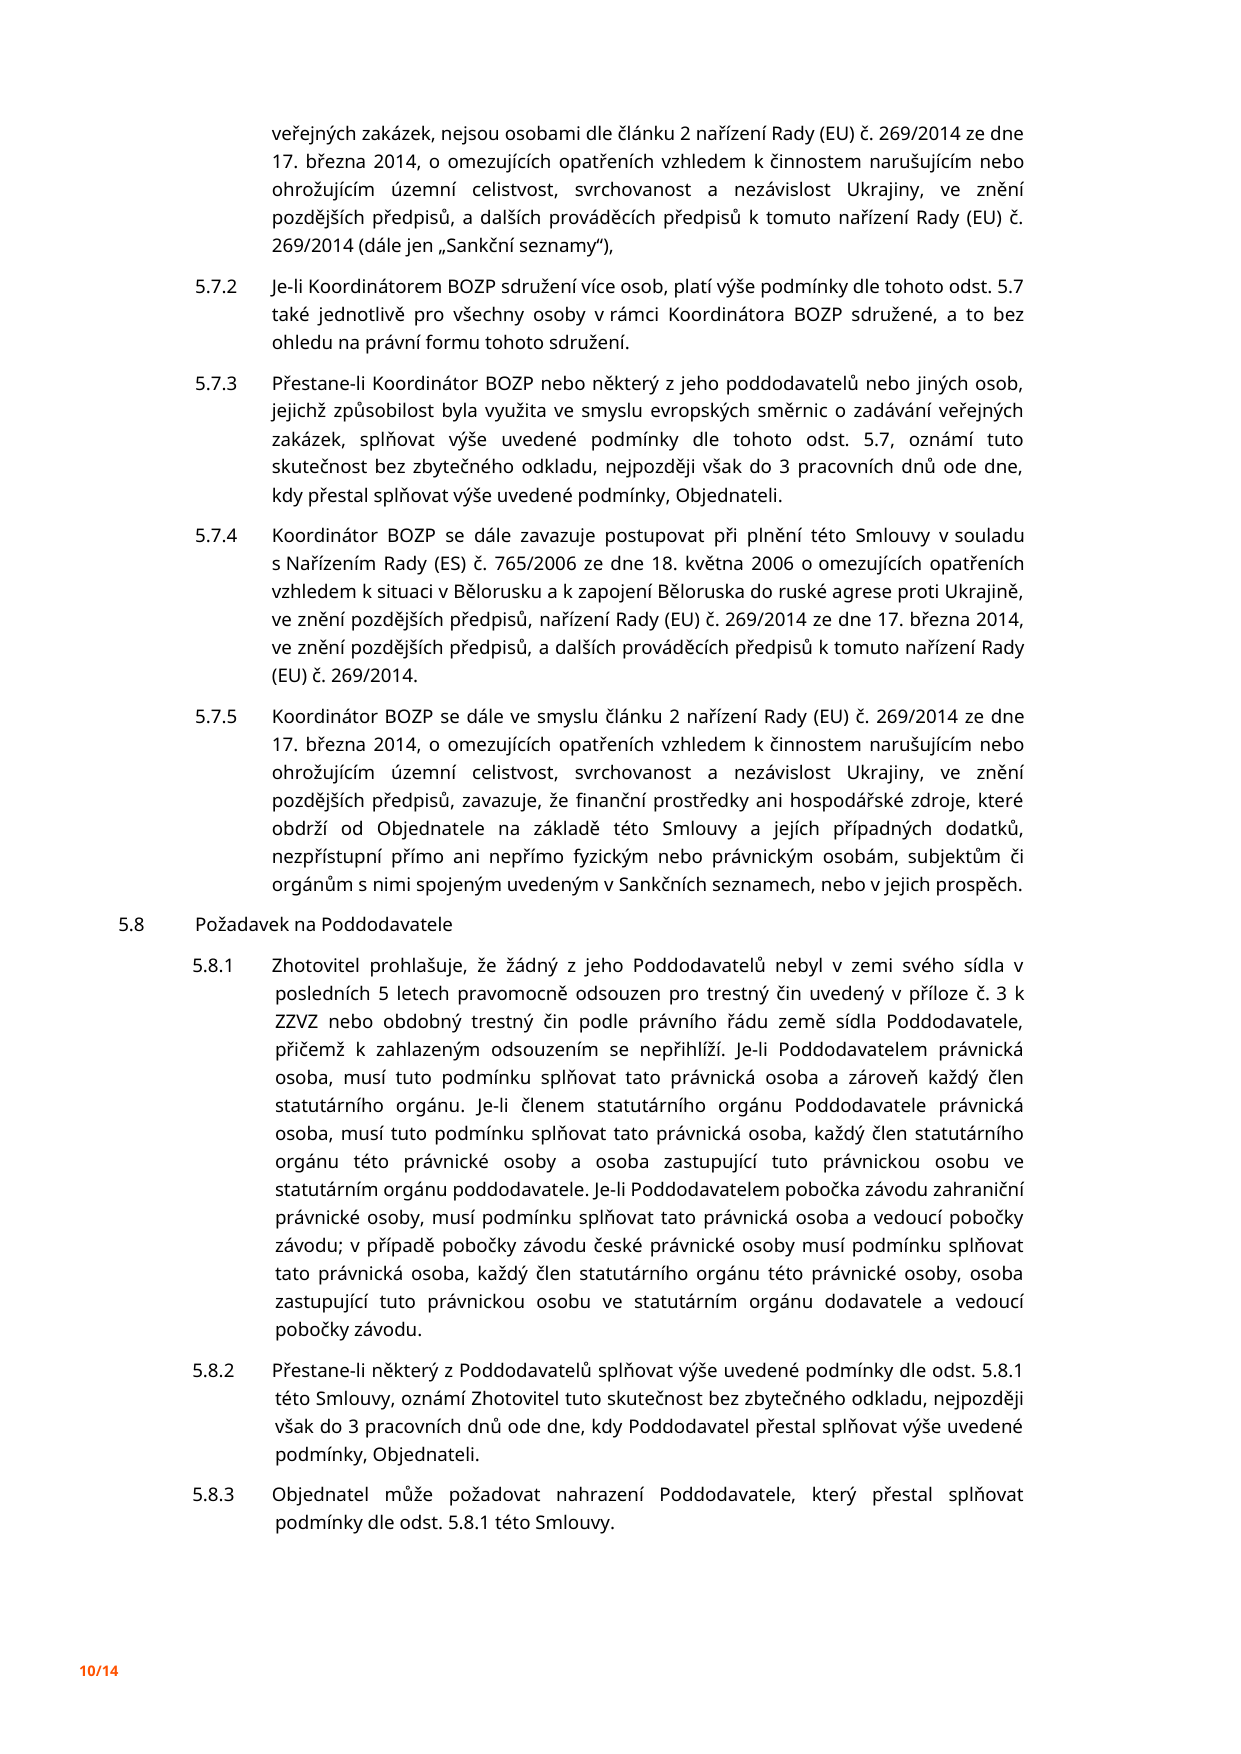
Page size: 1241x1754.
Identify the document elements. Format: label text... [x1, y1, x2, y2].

list Je-li Koordinátorem BOZP sdružení více osob, platí výše podmínky dle tohoto odst. 5.7 také jednotlivě pro všechny osoby v rámci Koordinátora BOZP sdružené, a to bez ohledu na právní formu tohoto sdružení. [195, 273, 1024, 355]
list Objednatel může požadovat nahrazení Poddodavatele, který přestal splňovat podmínky dle odst. 5.8.1 této Smlouvy. [192, 1482, 1024, 1535]
list Koordinátor BOZP se dále zavazuje postupovat při plnění této Smlouvy v souladu s Nařízením Rady (ES) č. 765/2006 ze dne 18. května 2006 o omezujících opatřeních vzhledem k situaci v Bělorusku a k zapojení Běloruska do ruské agrese proti Ukrajině, ve znění pozdějších předpisů, nařízení Rady (EU) č. 269/2014 ze dne 17. března 2014, ve znění pozdějších předpisů, a dalších prováděcích předpisů k tomuto nařízení Rady (EU) č. 269/2014. [195, 522, 1024, 688]
list Požadavek na Poddodavatele [118, 912, 1024, 937]
list Koordinátor BOZP se dále ve smyslu článku 2 nařízení Rady (EU) č. 269/2014 ze dne 17. března 2014, o omezujících opatřeních vzhledem k činnostem narušujícím nebo ohrožujícím územní celistvost, svrchovanost a nezávislost Ukrajiny, ve znění pozdějších předpisů, zavazuje, že finanční prostředky ani hospodářské zdroje, které obdrží od Objednatele na základě této Smlouvy a jejích případných dodatků, nezpřístupní přímo ani nepřímo fyzickým nebo právnickým osobám, subjektům či orgánům s nimi spojeným uvedeným v Sankčních seznamech, nebo v jejich prospěch. [195, 703, 1024, 897]
list Zhotovitel prohlašuje, že žádný z jeho Poddodavatelů nebyl v zemi svého sídla v posledních 5 letech pravomocně odsouzen pro trestný čin uvedený v příloze č. 3 k ZZVZ nebo obdobný trestný čin podle právního řádu země sídla Poddodavatele, přičemž k zahlazeným odsouzením se nepřihlíží. Je-li Poddodavatelem právnická osoba, musí tuto podmínku splňovat tato právnická osoba a zároveň každý člen statutárního orgánu. Je-li členem statutárního orgánu Poddodavatele právnická osoba, musí tuto podmínku splňovat tato právnická osoba, každý člen statutárního orgánu této právnické osoby a osoba zastupující tuto právnickou osobu ve statutárním orgánu poddodavatele. Je-li Poddodavatelem pobočka závodu zahraniční právnické osoby, musí podmínku splňovat tato právnická osoba a vedoucí pobočky závodu; v případě pobočky závodu české právnické osoby musí podmínku splňovat tato právnická osoba, každý člen statutárního orgánu této právnické osoby, osoba zastupující tuto právnickou osobu ve statutárním orgánu dodavatele a vedoucí pobočky závodu. [192, 952, 1024, 1342]
list Přestane-li Koordinátor BOZP nebo některý z jeho poddodavatelů nebo jiných osob, jejichž způsobilost byla využita ve smyslu evropských směrnic o zadávání veřejných zakázek, splňovat výše uvedené podmínky dle tohoto odst. 5.7, oznámí tuto skutečnost bez zbytečného odkladu, nejpozději však do 3 pracovních dnů ode dne, kdy přestal splňovat výše uvedené podmínky, Objednateli. [195, 370, 1024, 507]
list Přestane-li některý z Poddodavatelů splňovat výše uvedené podmínky dle odst. 5.8.1 této Smlouvy, oznámí Zhotovitel tuto skutečnost bez zbytečného odkladu, nejpozději však do 3 pracovních dnů ode dne, kdy Poddodavatel přestal splňovat výše uvedené podmínky, Objednateli. [192, 1357, 1024, 1467]
